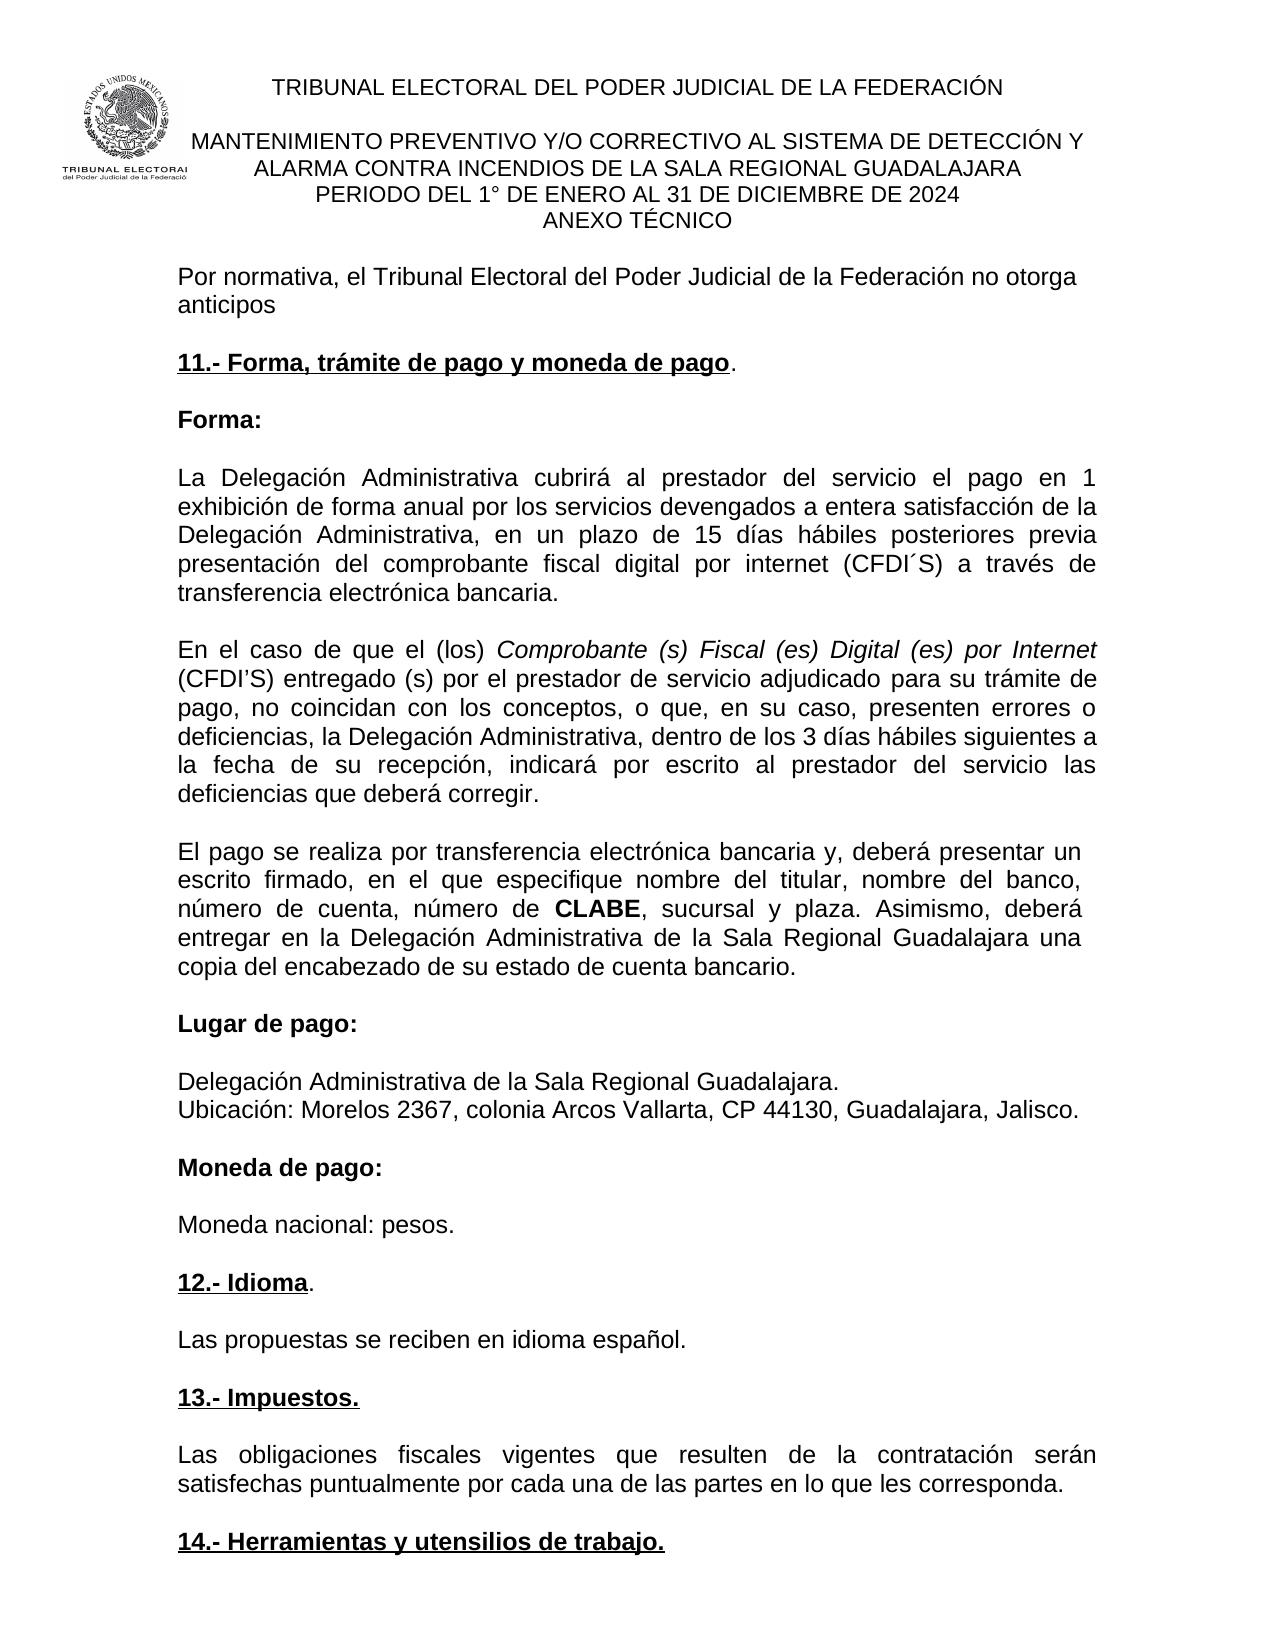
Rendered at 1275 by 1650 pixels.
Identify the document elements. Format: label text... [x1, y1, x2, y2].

text La Delegación Administrativa cubrirá al prestador del servicio el pago en 1 exhibición de forma anual por los servicios devengados a entera satisfacción de la Delegación Administrativa, en un plazo de 15 días hábiles posteriores previa presentación del comprobante fiscal digital por internet (CFDI´S) a través de transferencia electrónica bancaria. [177, 463, 1098, 607]
text Por normativa, el Tribunal Electoral del Poder Judicial de la Federación no otorga anticipos [177, 262, 1098, 319]
text Ubicación: Morelos 2367, colonia Arcos Vallarta, CP 44130, Guadalajara, Jalisco. [177, 1095, 1098, 1124]
text 14.- Herramientas y utensilios de trabajo. [177, 1527, 1098, 1555]
text 12.- Idioma. [177, 1268, 1098, 1297]
text Las propuestas se reciben en idioma español. [177, 1325, 1098, 1354]
text El pago se realiza por transferencia electrónica bancaria y, deberá presentar un escrito firmado, en el que especifique nombre del titular, nombre del banco, número de cuenta, número de CLABE, sucursal y plaza. Asimismo, deberá entregar en la Delegación Administrativa de la Sala Regional Guadalajara una copia del encabezado de su estado de cuenta bancario. [177, 837, 1083, 980]
text Lugar de pago: [177, 1009, 1098, 1038]
text Forma: [177, 405, 1098, 434]
text 11.- Forma, trámite de pago y moneda de pago. [177, 348, 1098, 377]
text Delegación Administrativa de la Sala Regional Guadalajara. [177, 1067, 1098, 1095]
text 13.- Impuestos. [177, 1383, 1098, 1412]
picture [62, 75, 187, 185]
text Moneda nacional: pesos. [177, 1210, 1098, 1239]
text Las obligaciones fiscales vigentes que resulten de la contratación serán satisfechas puntualmente por cada una de las partes en lo que les corresponda. [177, 1440, 1098, 1498]
text Moneda de pago: [177, 1153, 1098, 1182]
text En el caso de que el (los) Comprobante (s) Fiscal (es) Digital (es) por Internet (CFDI’S) entregado (s) por el prestador de servicio adjudicado para su trámite de pago, no coincidan con los conceptos, o que, en su caso, presenten errores o deficiencias, la Delegación Administrativa, dentro de los 3 días hábiles siguientes a la fecha de su recepción, indicará por escrito al prestador del servicio las deficiencias que deberá corregir. [177, 635, 1098, 808]
